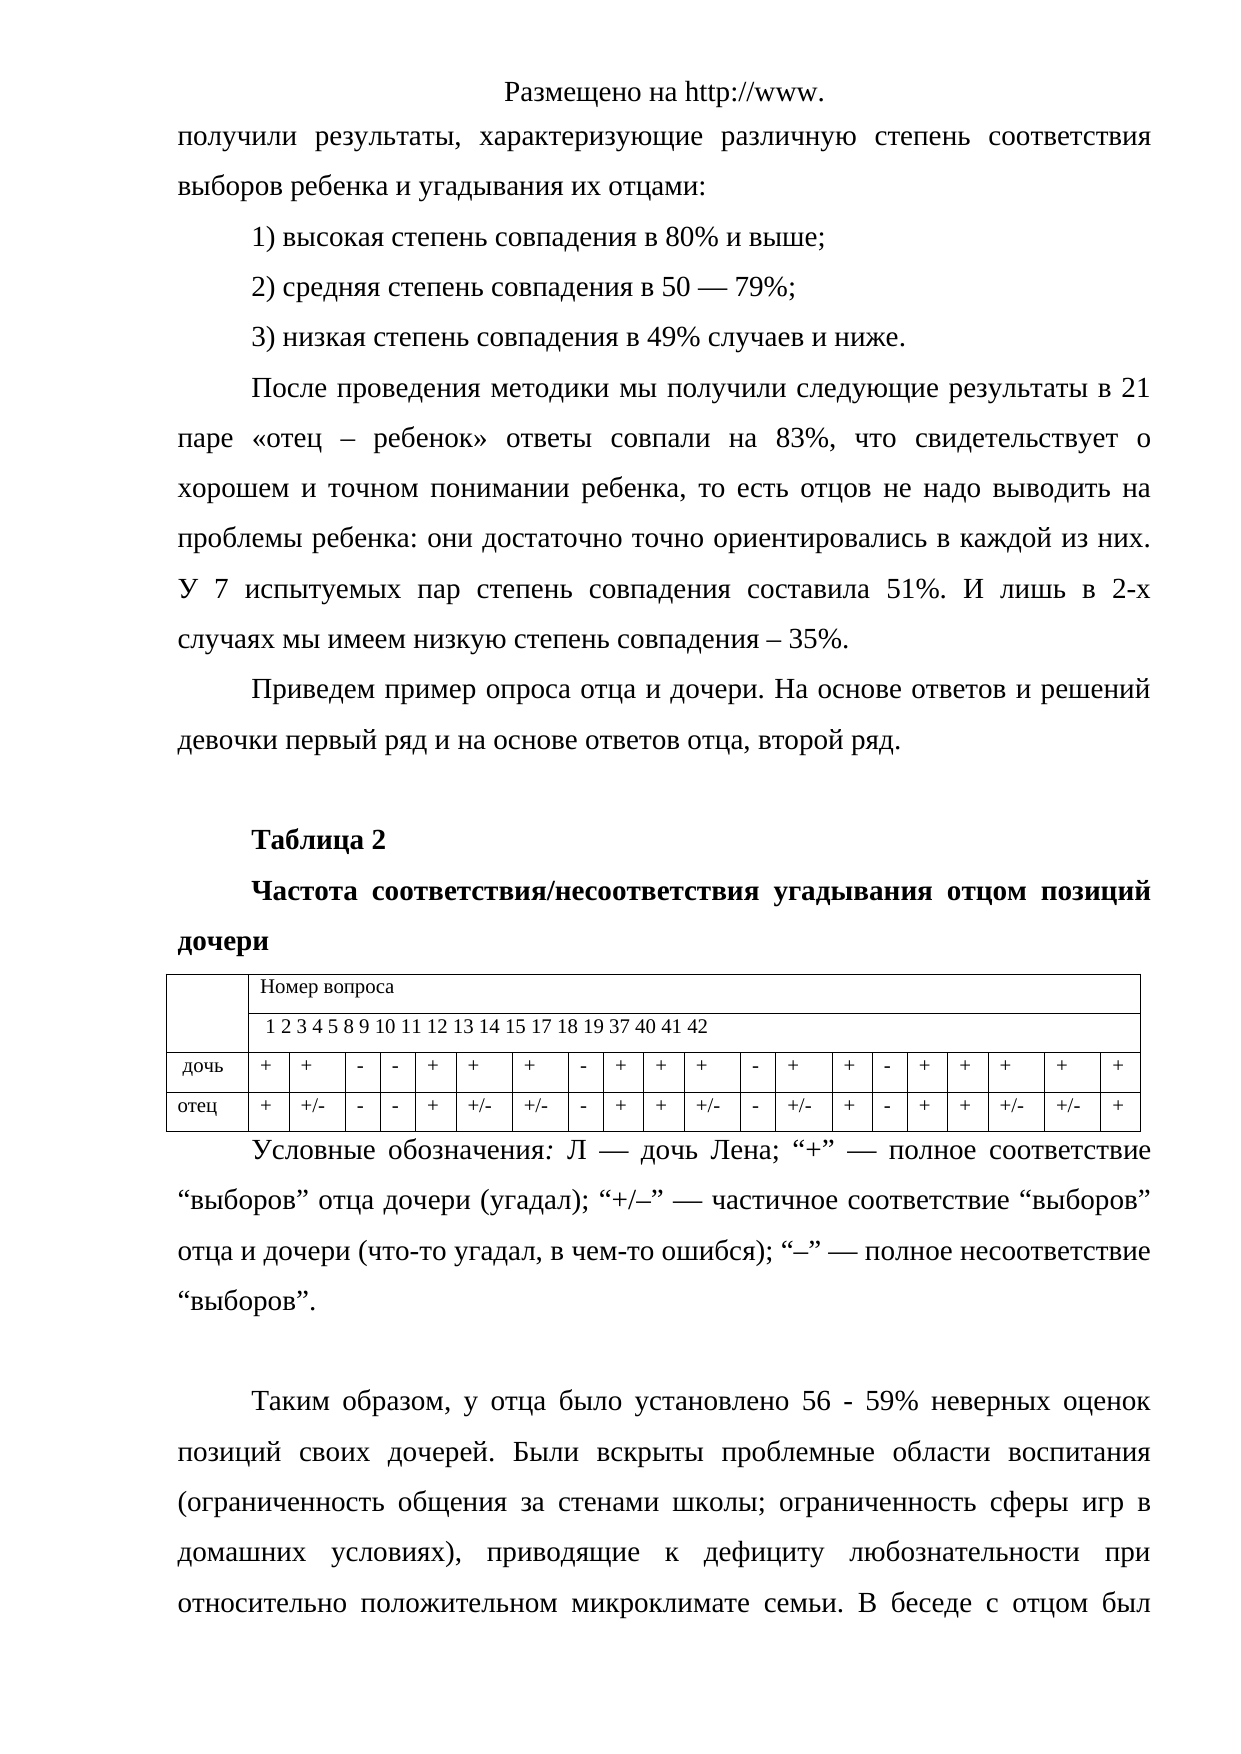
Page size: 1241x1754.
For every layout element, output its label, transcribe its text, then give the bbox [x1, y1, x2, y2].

table_cell + [1101, 1093, 1140, 1131]
table_cell + [644, 1053, 684, 1092]
table_cell - [873, 1093, 907, 1131]
table_cell + [604, 1053, 643, 1092]
table_cell + [908, 1053, 947, 1092]
text Приведем пример опроса отца и дочери. На основе ответов и решений девочки первый ряд и на основе ответов отца, второй ряд. [177, 672, 1152, 755]
table_cell - [381, 1053, 415, 1092]
table_cell - [569, 1093, 603, 1131]
table_cell - [741, 1093, 775, 1131]
table_cell + [249, 1053, 289, 1092]
table_cell - [381, 1093, 415, 1131]
table_cell 1 2 3 4 5 8 9 10 11 12 13 14 15 17 18 19 37 40 41 42 [249, 1014, 1140, 1052]
table_cell + [776, 1053, 832, 1092]
text 3) низкая степень совпадения в 49% случаев и ниже. [177, 319, 1152, 353]
table_cell + [416, 1053, 456, 1092]
table_cell +/- [776, 1093, 832, 1131]
table_header Номер вопроса [249, 975, 1140, 1013]
table_cell + [416, 1093, 456, 1131]
text 1) высокая степень совпадения в 80% и выше; [177, 219, 1152, 252]
table_cell +/- [989, 1093, 1044, 1131]
text Условные обозначения: Л — дочь Лена; “+” — полное соответствие “выборов” отца дочери (угадал); “+/–” — частичное соответствие “выборов” отца и дочери (что-то угадал, в чем-то ошибся); “–” — полное несоответствие “выборов”. [177, 1132, 1152, 1316]
table_cell +/- [685, 1093, 740, 1131]
table_cell + [948, 1093, 988, 1131]
table_cell + [249, 1093, 289, 1131]
table_cell + [290, 1053, 345, 1092]
table_cell - [741, 1053, 775, 1092]
table_cell +/- [1045, 1093, 1100, 1131]
table_cell + [1101, 1053, 1140, 1092]
table_cell дочь [167, 1053, 248, 1092]
table_cell + [833, 1093, 872, 1131]
table_cell + [989, 1053, 1044, 1092]
table_cell + [833, 1053, 872, 1092]
text После проведения методики мы получили следующие результаты в 21 паре «отец – ребенок» ответы совпали на 83%, что свидетельствует о хорошем и точном понимании ребенка, то есть отцов не надо выводить на проблемы ребенка: они достаточно точно ориентировались в каждой из них. У 7 испытуемых пар степень совпадения составила 51%. И лишь в 2-х случаях мы имеем низкую степень совпадения – 35%. [177, 370, 1152, 655]
table_cell - [346, 1053, 380, 1092]
text Таблица 2 [177, 822, 1152, 856]
text 2) средняя степень совпадения в 50 — 79%; [177, 269, 1152, 303]
table_cell +/- [290, 1093, 345, 1131]
table_cell + [685, 1053, 740, 1092]
table_cell +/- [513, 1093, 568, 1131]
table_cell отец [167, 1093, 248, 1131]
table_cell - [569, 1053, 603, 1092]
table_cell + [604, 1093, 643, 1131]
table_cell + [1045, 1053, 1100, 1092]
table_cell + [513, 1053, 568, 1092]
table_cell - [346, 1093, 380, 1131]
table_cell + [457, 1053, 512, 1092]
table_cell - [873, 1053, 907, 1092]
table_cell + [644, 1093, 684, 1131]
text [177, 1383, 1152, 1618]
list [177, 118, 1152, 202]
table_cell +/- [457, 1093, 512, 1131]
text Частота соответствия/несоответствия угадывания отцом позиций дочери [177, 873, 1152, 957]
table_cell + [948, 1053, 988, 1092]
table_cell + [908, 1093, 947, 1131]
table_header [167, 975, 248, 1052]
